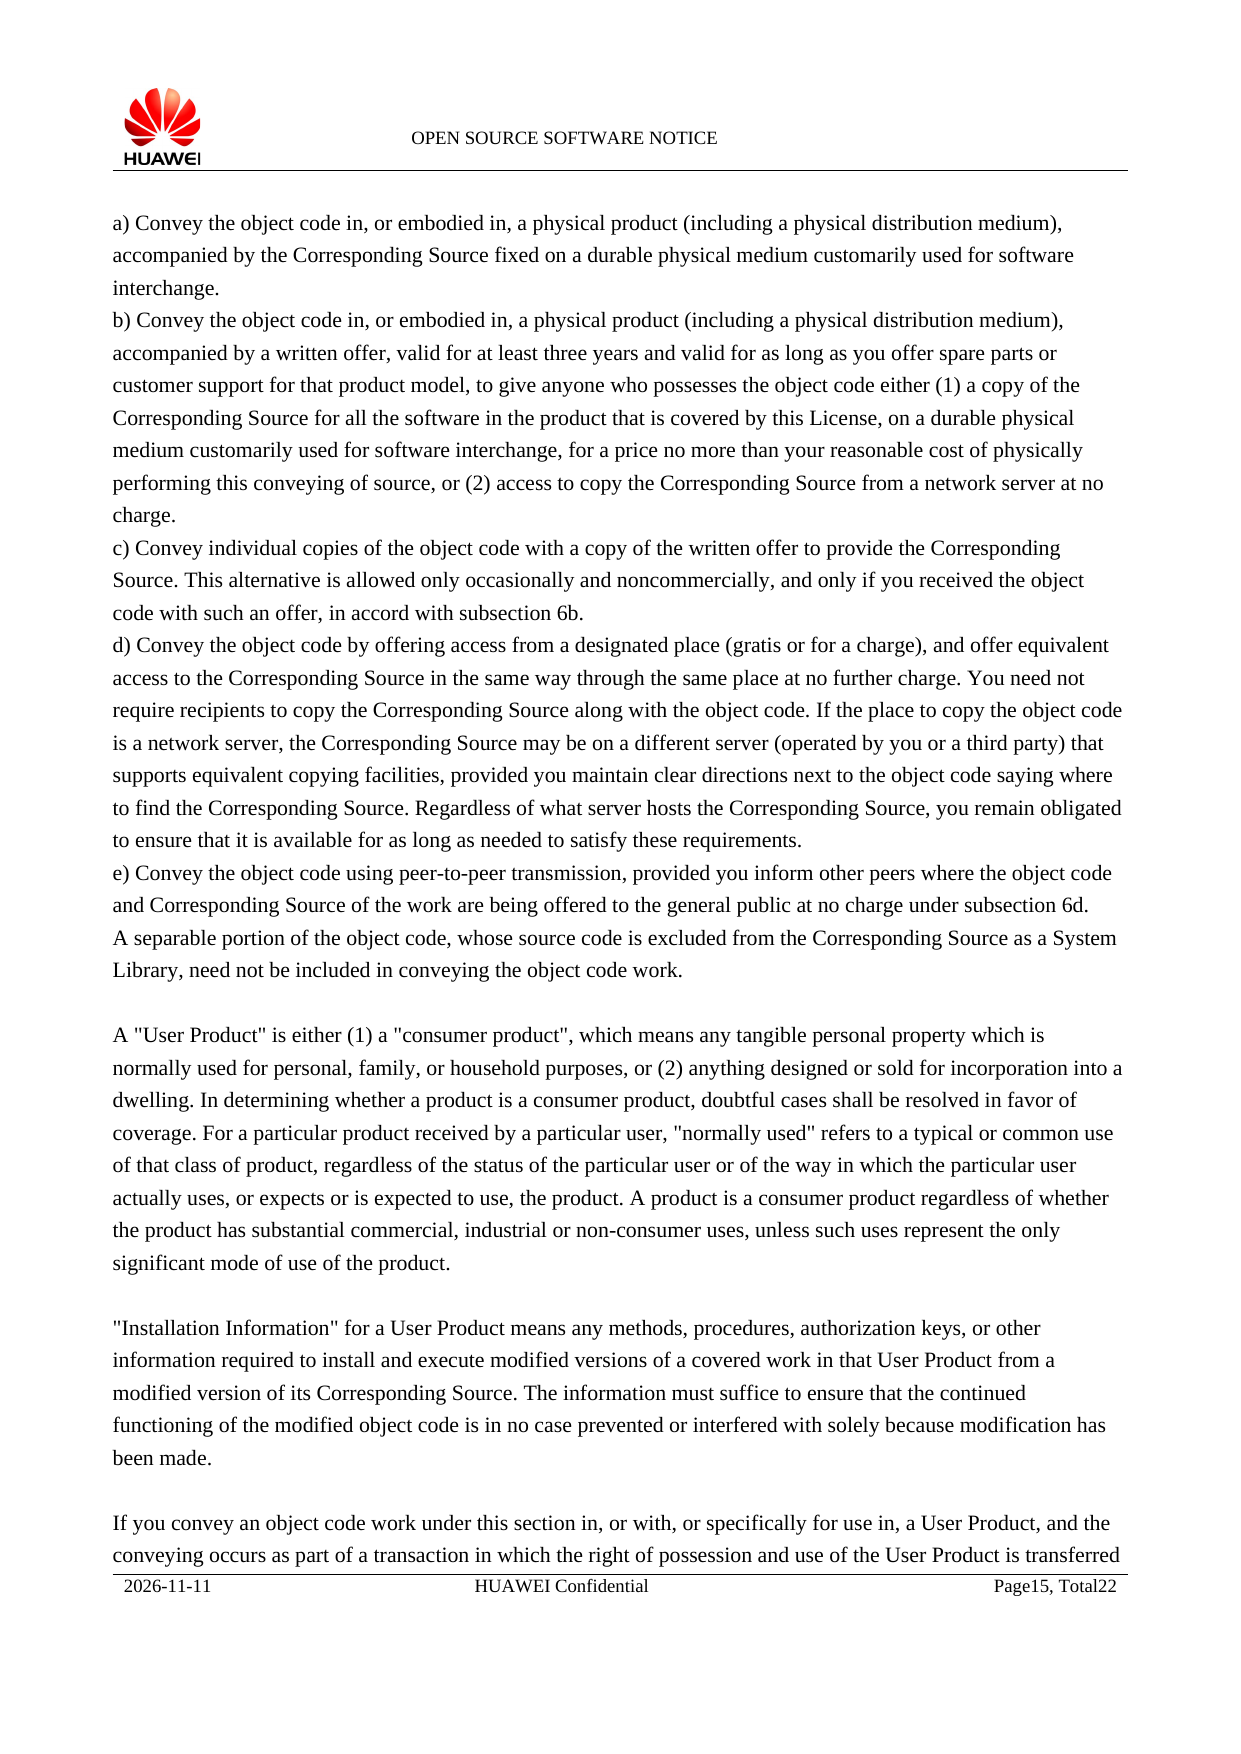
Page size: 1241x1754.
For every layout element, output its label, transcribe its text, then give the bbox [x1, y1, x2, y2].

text A "User Product" is either (1) a "consumer product", which means any tangible personal property which is normally used for personal, family, or household purposes, or (2) anything designed or sold for incorporation into a dwelling. In determining whether a product is a consumer product, doubtful cases shall be resolved in favor of coverage. For a particular product received by a particular user, "normally used" refers to a typical or common use of that class of product, regardless of the status of the particular user or of the way in which the particular user actually uses, or expects or is expected to use, the product. A product is a consumer product regardless of whether the product has substantial commercial, industrial or non-consumer uses, unless such uses represent the only significant mode of use of the product. [112, 1019, 1128, 1279]
text "Installation Information" for a User Product means any methods, procedures, authorization keys, or other information required to install and execute modified versions of a covered work in that User Product from a modified version of its Corresponding Source. The information must suffice to ensure that the continued functioning of the modified object code is in no case prevented or interfered with solely because modification has been made. [112, 1311, 1128, 1474]
text c) Convey individual copies of the object code with a copy of the written offer to provide the Corresponding Source. This alternative is allowed only occasionally and noncommercially, and only if you received the object code with such an offer, in accord with subsection 6b. [112, 531, 1128, 629]
text b) Convey the object code in, or embodied in, a physical product (including a physical distribution medium), accompanied by a written offer, valid for at least three years and valid for as long as you offer spare parts or customer support for that product model, to give anyone who possesses the object code either (1) a copy of the Corresponding Source for all the software in the product that is covered by this License, on a durable physical medium customarily used for software interchange, for a price no more than your reasonable cost of physically performing this conveying of source, or (2) access to copy the Corresponding Source from a network server at no charge. [112, 304, 1128, 531]
text A separable portion of the object code, whose source code is excluded from the Corresponding Source as a System Library, need not be included in conveying the object code work. [112, 921, 1128, 986]
text e) Convey the object code using peer-to-peer transmission, provided you inform other peers where the object code and Corresponding Source of the work are being offered to the general public at no charge under subsection 6d. [112, 856, 1128, 921]
text a) Convey the object code in, or embodied in, a physical product (including a physical distribution medium), accompanied by the Corresponding Source fixed on a durable physical medium customarily used for software interchange. [112, 206, 1128, 304]
text d) Convey the object code by offering access from a designated place (gratis or for a charge), and offer equivalent access to the Corresponding Source in the same way through the same place at no further charge. You need not require recipients to copy the Corresponding Source along with the object code. If the place to copy the object code is a network server, the Corresponding Source may be on a different server (operated by you or a third party) that supports equivalent copying facilities, provided you maintain clear directions next to the object code saying where to find the Corresponding Source. Regardless of what server hosts the Corresponding Source, you remain obligated to ensure that it is available for as long as needed to satisfy these requirements. [112, 629, 1128, 856]
picture [124, 88, 201, 165]
